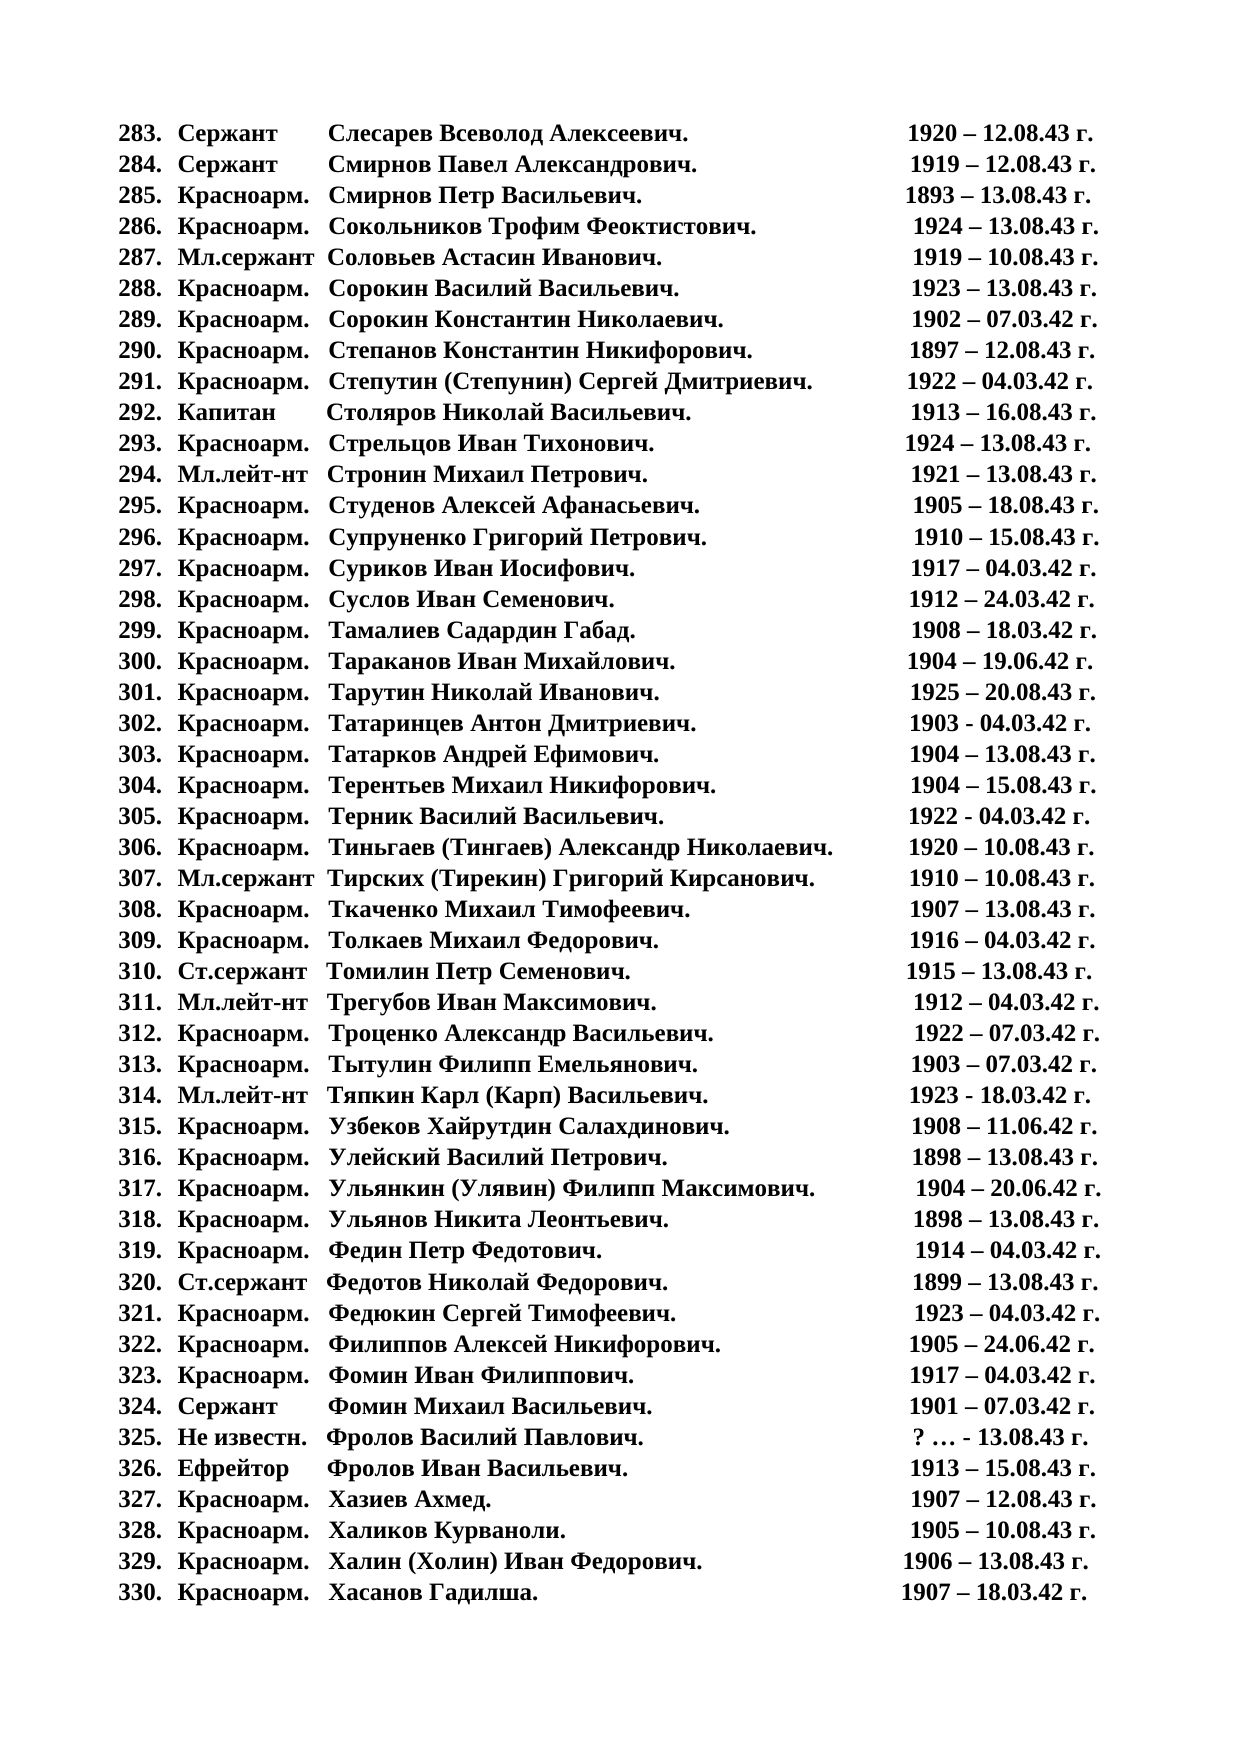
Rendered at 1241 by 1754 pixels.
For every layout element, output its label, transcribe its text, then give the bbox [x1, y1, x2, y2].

list Красноарм. Суриков Иван Иосифович. 1917 – 04.03.42 г. [118, 553, 1152, 581]
list Сержант Слесарев Всеволод Алексеевич. 1920 – 12.08.43 г. [118, 118, 1152, 147]
list Красноарм. Тытулин Филипп Емельянович. 1903 – 07.03.42 г. [118, 1049, 1152, 1078]
list Красноарм. Тарутин Николай Иванович. 1925 – 20.08.43 г. [118, 677, 1152, 706]
list Сержант Смирнов Павел Александрович. 1919 – 12.08.43 г. [118, 149, 1152, 178]
list Капитан Столяров Николай Васильевич. 1913 – 16.08.43 г. [118, 397, 1152, 426]
list Красноарм. Троценко Александр Васильевич. 1922 – 07.03.42 г. [118, 1018, 1152, 1047]
list Красноарм. Супруненко Григорий Петрович. 1910 – 15.08.43 г. [118, 522, 1152, 550]
list Красноарм. Халин (Холин) Иван Федорович. 1906 – 13.08.43 г. [118, 1546, 1152, 1575]
list Красноарм. Толкаев Михаил Федорович. 1916 – 04.03.42 г. [118, 925, 1152, 954]
list Красноарм. Тиньгаев (Тингаев) Александр Николаевич. 1920 – 10.08.43 г. [118, 832, 1152, 861]
list Ефрейтор Фролов Иван Васильевич. 1913 – 15.08.43 г. [118, 1453, 1152, 1482]
list Красноарм. Федин Петр Федотович. 1914 – 04.03.42 г. [118, 1236, 1152, 1264]
list Мл.лейт-нт Трегубов Иван Максимович. 1912 – 04.03.42 г. [118, 987, 1152, 1016]
list Красноарм. Студенов Алексей Афанасьевич. 1905 – 18.08.43 г. [118, 491, 1152, 519]
list Красноарм. Халиков Курваноли. 1905 – 10.08.43 г. [118, 1515, 1152, 1544]
list Красноарм. Стрельцов Иван Тихонович. 1924 – 13.08.43 г. [118, 428, 1152, 457]
list Красноарм. Филиппов Алексей Никифорович. 1905 – 24.06.42 г. [118, 1329, 1152, 1357]
list Красноарм. Ткаченко Михаил Тимофеевич. 1907 – 13.08.43 г. [118, 894, 1152, 923]
list Ст.сержант Федотов Николай Федорович. 1899 – 13.08.43 г. [118, 1267, 1152, 1295]
list Ст.сержант Томилин Петр Семенович. 1915 – 13.08.43 г. [118, 956, 1152, 985]
list Красноарм. Фомин Иван Филиппович. 1917 – 04.03.42 г. [118, 1360, 1152, 1388]
list Красноарм. Суслов Иван Семенович. 1912 – 24.03.42 г. [118, 584, 1152, 612]
list Красноарм. Ульянов Никита Леонтьевич. 1898 – 13.08.43 г. [118, 1204, 1152, 1233]
list Мл.лейт-нт Стронин Михаил Петрович. 1921 – 13.08.43 г. [118, 459, 1152, 488]
list Не известн. Фролов Василий Павлович. ? … - 13.08.43 г. [118, 1422, 1152, 1451]
list Красноарм. Улейский Василий Петрович. 1898 – 13.08.43 г. [118, 1142, 1152, 1171]
list Красноарм. Ульянкин (Улявин) Филипп Максимович. 1904 – 20.06.42 г. [118, 1173, 1152, 1202]
list Красноарм. Степутин (Степунин) Сергей Дмитриевич. 1922 – 04.03.42 г. [118, 366, 1152, 395]
list Мл.сержант Соловьев Астасин Иванович. 1919 – 10.08.43 г. [118, 242, 1152, 271]
list Красноарм. Узбеков Хайрутдин Салахдинович. 1908 – 11.06.42 г. [118, 1111, 1152, 1140]
list Красноарм. Степанов Константин Никифорович. 1897 – 12.08.43 г. [118, 335, 1152, 364]
list Красноарм. Хасанов Гадилша. 1907 – 18.03.42 г. [118, 1577, 1152, 1606]
list Красноарм. Хазиев Ахмед. 1907 – 12.08.43 г. [118, 1484, 1152, 1513]
list Красноарм. Смирнов Петр Васильевич. 1893 – 13.08.43 г. [118, 180, 1152, 209]
list Красноарм. Сорокин Константин Николаевич. 1902 – 07.03.42 г. [118, 304, 1152, 333]
list Мл.лейт-нт Тяпкин Карл (Карп) Васильевич. 1923 - 18.03.42 г. [118, 1080, 1152, 1109]
list Красноарм. Федюкин Сергей Тимофеевич. 1923 – 04.03.42 г. [118, 1298, 1152, 1326]
list Красноарм. Тараканов Иван Михайлович. 1904 – 19.06.42 г. [118, 646, 1152, 674]
list Красноарм. Терентьев Михаил Никифорович. 1904 – 15.08.43 г. [118, 770, 1152, 799]
list Красноарм. Сокольников Трофим Феоктистович. 1924 – 13.08.43 г. [118, 211, 1152, 240]
list Сержант Фомин Михаил Васильевич. 1901 – 07.03.42 г. [118, 1391, 1152, 1419]
list Красноарм. Татаринцев Антон Дмитриевич. 1903 - 04.03.42 г. [118, 708, 1152, 737]
list Мл.сержант Тирских (Тирекин) Григорий Кирсанович. 1910 – 10.08.43 г. [118, 863, 1152, 892]
list Красноарм. Сорокин Василий Васильевич. 1923 – 13.08.43 г. [118, 273, 1152, 302]
list Красноарм. Татарков Андрей Ефимович. 1904 – 13.08.43 г. [118, 739, 1152, 768]
list Красноарм. Тамалиев Садардин Габад. 1908 – 18.03.42 г. [118, 615, 1152, 643]
list Красноарм. Терник Василий Васильевич. 1922 - 04.03.42 г. [118, 801, 1152, 830]
